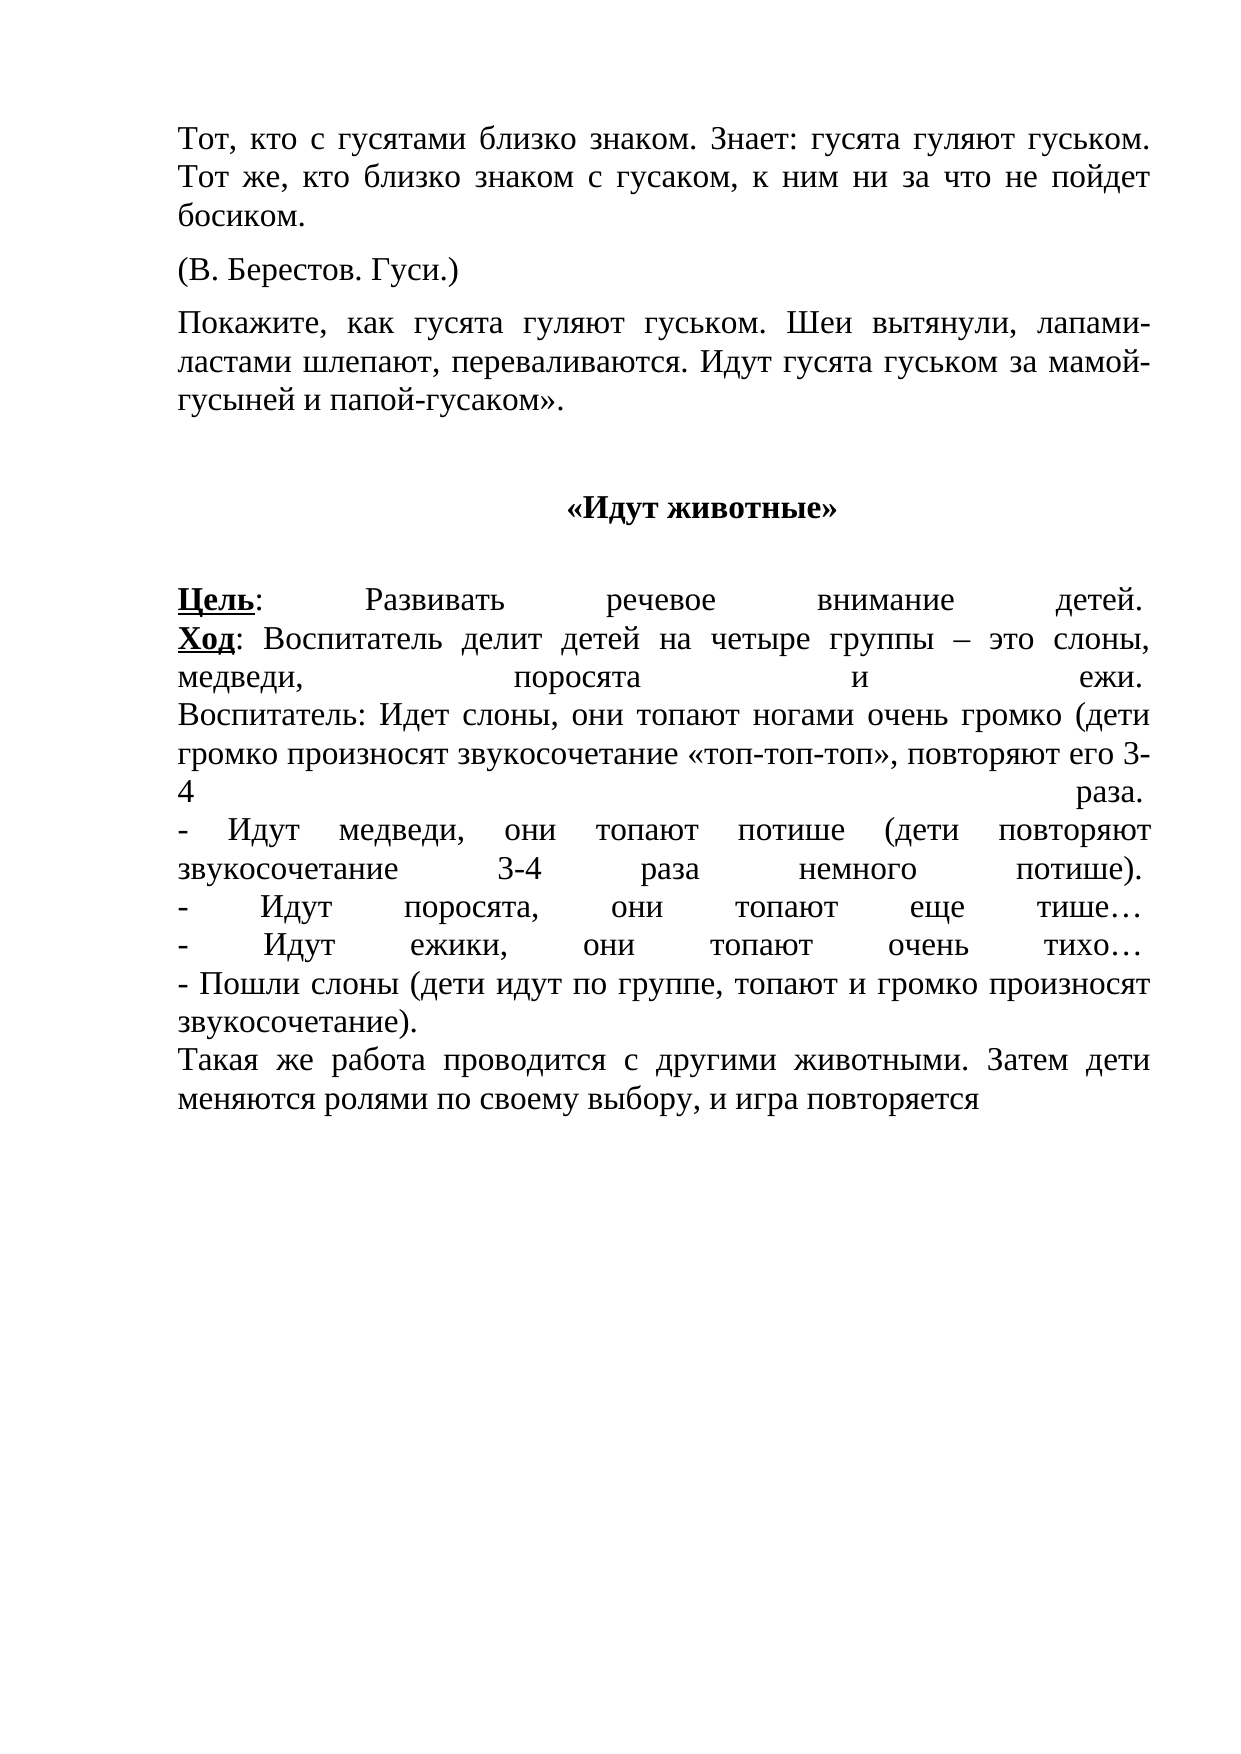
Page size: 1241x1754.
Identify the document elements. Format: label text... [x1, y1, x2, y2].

text (В. Берестов. Гуси.) [177, 249, 1152, 287]
text Тот, кто с гусятами близко знаком. Знает: гусята гуляют гуськом. Тот же, кто близко знаком с гусаком, к ним ни за что не пойдет босиком. [177, 118, 1152, 233]
text Цель: Развивать речевое внимание детей. Ход: Воспитатель делит детей на четыре группы – это слоны, медведи, поросята и ежи. Воспитатель: Идет слоны, они топают ногами очень громко (дети громко произносят звукосочетание «топ-топ-топ», повторяют его 3-4 раза. - Идут медведи, они топают потише (дети повторяют звукосочетание 3-4 раза немного потише). - Идут поросята, они топают еще тише… - Идут ежики, они топают очень тихо… - Пошли слоны (дети идут по группе, топают и громко произносят звукосочетание). Такая же работа проводится с другими животными. Затем дети меняются ролями по своему выбору, и игра повторяется [177, 541, 1152, 1116]
text «Идут животные» [252, 487, 1152, 526]
text Покажите, как гусята гуляют гуськом. Шеи вытянули, лапами-ластами шлепают, переваливаются. Идут гусята гуськом за мамой-гусыней и папой-гусаком». [177, 303, 1152, 418]
